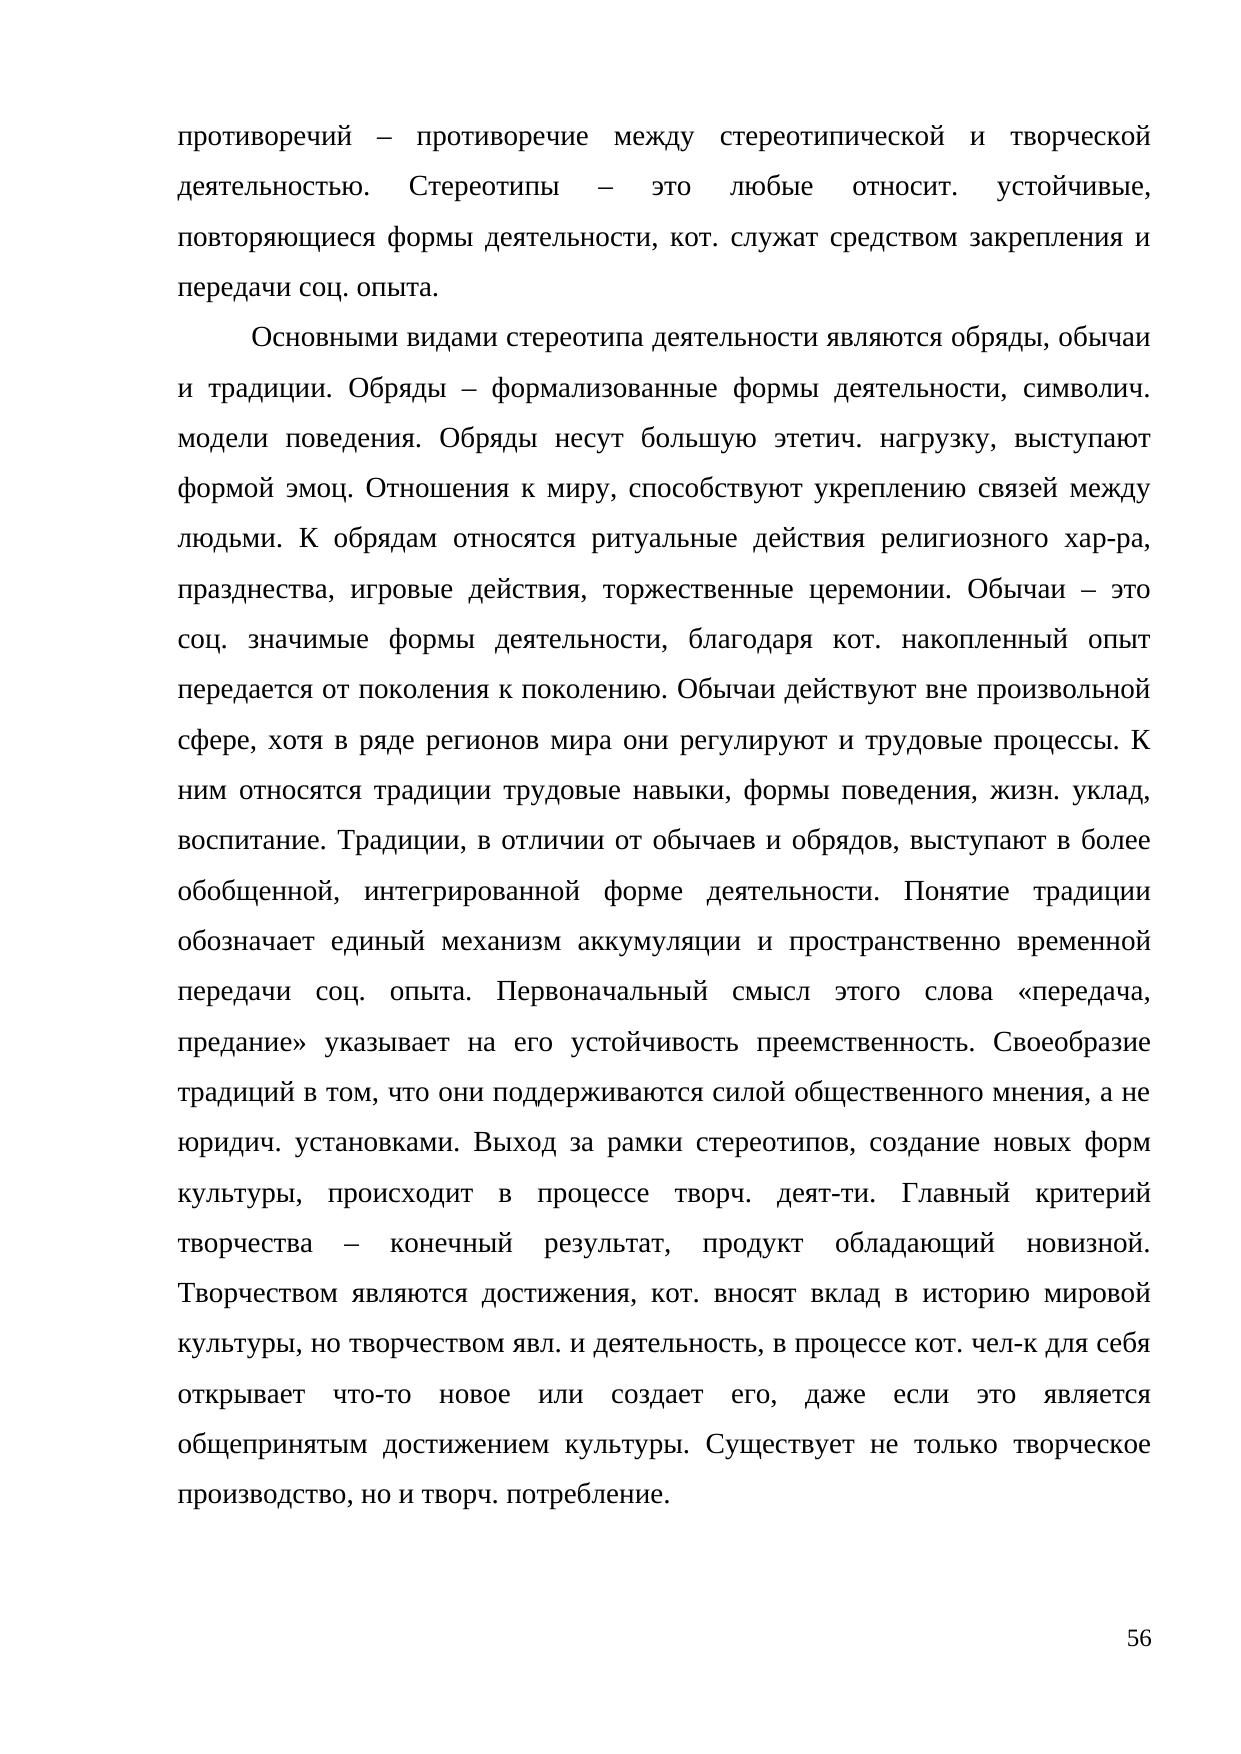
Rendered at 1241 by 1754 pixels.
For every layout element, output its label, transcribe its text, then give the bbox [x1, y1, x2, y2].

text Основными видами стереотипа деятельности являются обряды, обычаи и традиции. Обряды – формализованные формы деятельности, символич. модели поведения. Обряды несут большую этетич. нагрузку, выступают формой эмоц. Отношения к миру, способствуют укреплению связей между людьми. К обрядам относятся ритуальные действия религиозного хар-ра, празднества, игровые действия, торжественные церемонии. Обычаи – это соц. значимые формы деятельности, благодаря кот. накопленный опыт передается от поколения к поколению. Обычаи действуют вне произвольной сфере, хотя в ряде регионов мира они регулируют и трудовые процессы. К ним относятся традиции трудовые навыки, формы поведения, жизн. уклад, воспитание. Традиции, в отличии от обычаев и обрядов, выступают в более обобщенной, интегрированной форме деятельности. Понятие традиции обозначает единый механизм аккумуляции и пространственно временной передачи соц. опыта. Первоначальный смысл этого слова «передача, предание» указывает на его устойчивость преемственность. Своеобразие традиций в том, что они поддерживаются силой общественного мнения, а не юридич. установками. Выход за рамки стереотипов, создание новых форм культуры, происходит в процессе творч. деят-ти. Главный критерий творчества – конечный результат, продукт обладающий новизной. Творчеством являются достижения, кот. вносят вклад в историю мировой культуры, но творчеством явл. и деятельность, в процессе кот. чел-к для себя открывает что-то новое или создает его, даже если это является общепринятым достижением культуры. Существует не только творческое производство, но и творч. потребление. [177, 319, 1152, 1510]
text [177, 118, 1152, 303]
